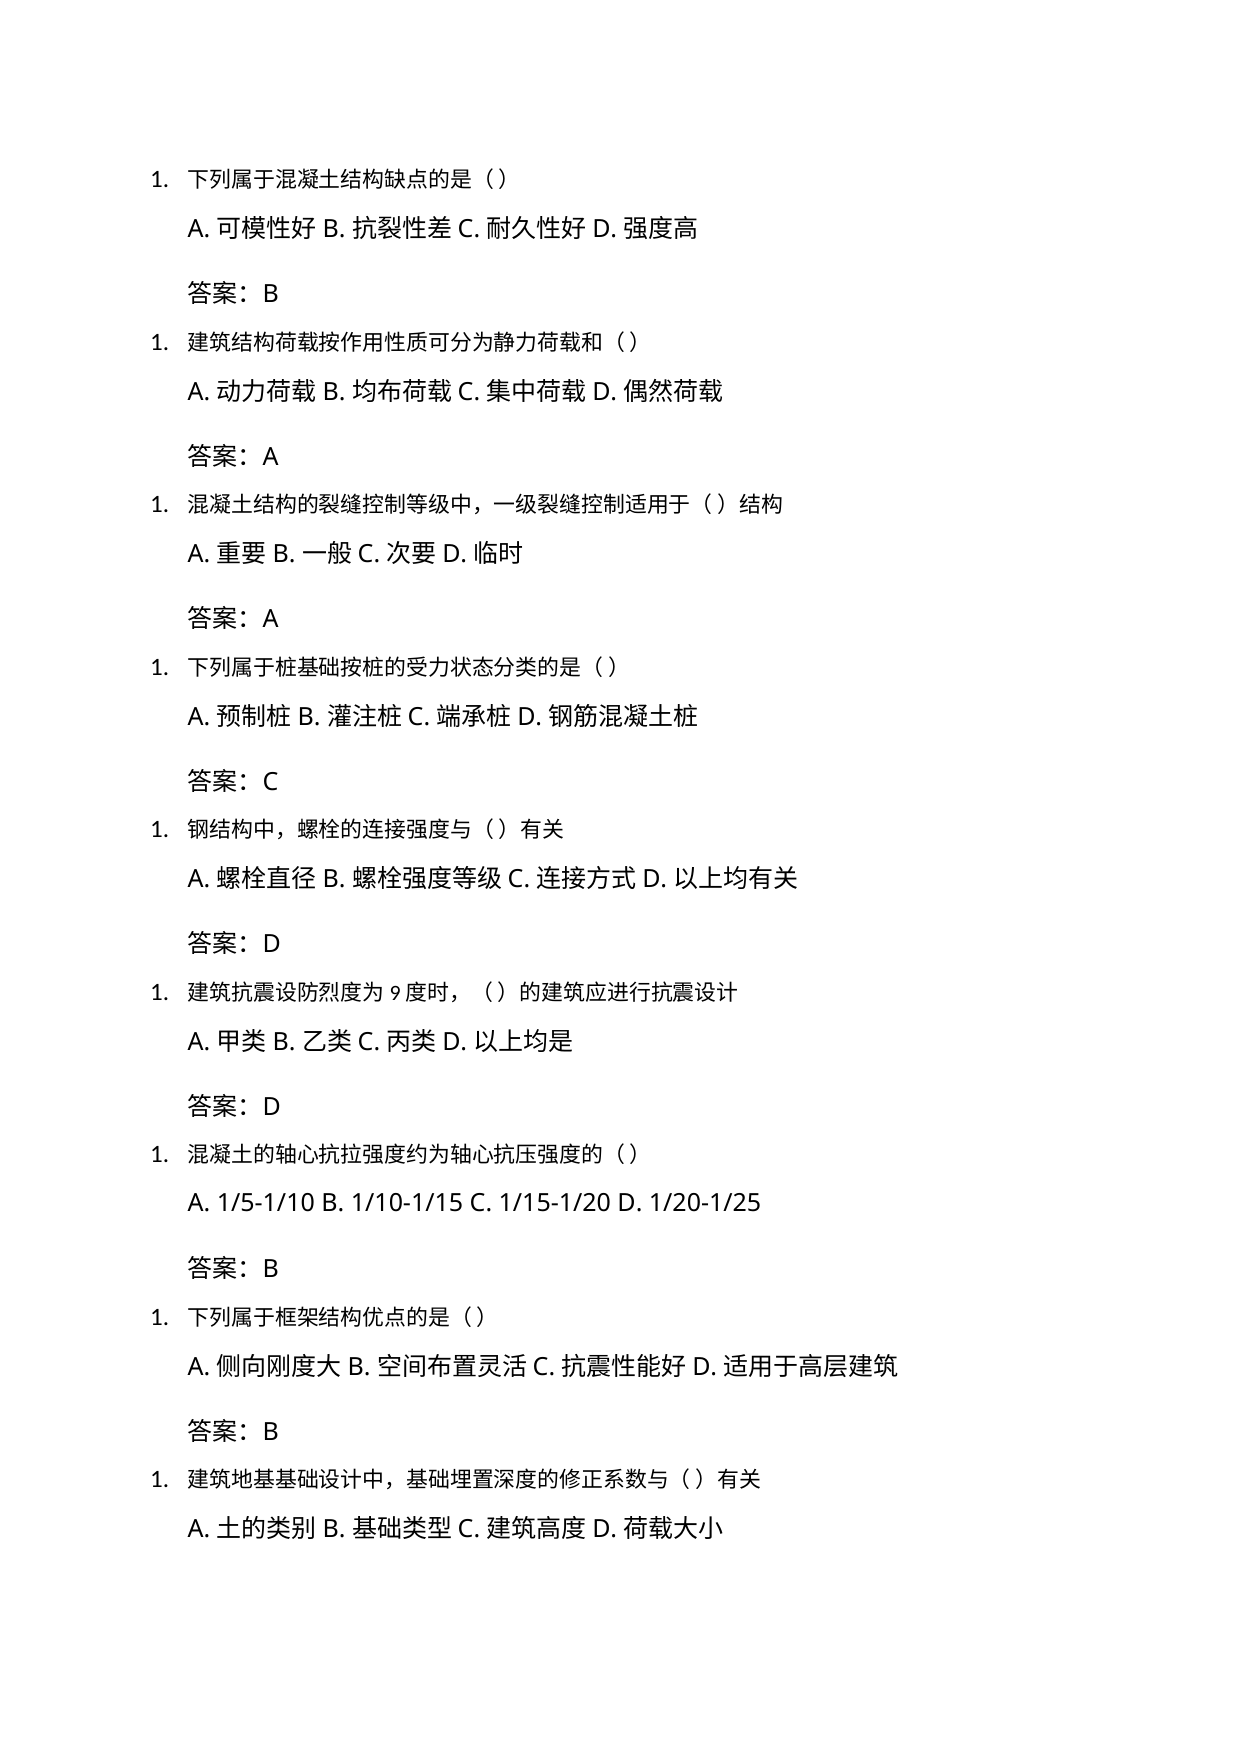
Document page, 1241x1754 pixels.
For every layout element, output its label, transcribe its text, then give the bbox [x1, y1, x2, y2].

list 混凝土的轴心抗拉强度约为轴心抗压强度的（ ） [150, 1137, 1053, 1169]
text A. 1/5-1/10 B. 1/10-1/15 C. 1/15-1/20 D. 1/20-1/25 [187, 1169, 1053, 1234]
list 下列属于框架结构优点的是（ ） [150, 1299, 1053, 1332]
text A. 预制桩 B. 灌注桩 C. 端承桩 D. 钢筋混凝土桩 [187, 682, 1053, 747]
list 混凝土结构的裂缝控制等级中，一级裂缝控制适用于（ ）结构 [150, 487, 1053, 519]
text A. 重要 B. 一般 C. 次要 D. 临时 [187, 519, 1053, 584]
list 建筑结构荷载按作用性质可分为静力荷载和（ ） [150, 324, 1053, 357]
text A. 侧向刚度大 B. 空间布置灵活 C. 抗震性能好 D. 适用于高层建筑 [187, 1332, 1053, 1397]
list 建筑地基基础设计中，基础埋置深度的修正系数与（ ）有关 [150, 1462, 1053, 1494]
text A. 可模性好 B. 抗裂性差 C. 耐久性好 D. 强度高 [187, 194, 1053, 259]
text 答案：B [187, 1397, 1053, 1462]
text 答案：A [187, 422, 1053, 487]
list 下列属于桩基础按桩的受力状态分类的是（ ） [150, 649, 1053, 682]
text 答案：B [187, 1234, 1053, 1299]
text A. 动力荷载 B. 均布荷载 C. 集中荷载 D. 偶然荷载 [187, 357, 1053, 422]
text 答案：D [187, 909, 1053, 974]
list 建筑抗震设防烈度为 9 度时，（ ）的建筑应进行抗震设计 [150, 974, 1053, 1007]
text 答案：C [187, 747, 1053, 812]
text 答案：D [187, 1072, 1053, 1137]
text A. 甲类 B. 乙类 C. 丙类 D. 以上均是 [187, 1007, 1053, 1072]
text A. 螺栓直径 B. 螺栓强度等级 C. 连接方式 D. 以上均有关 [187, 844, 1053, 909]
text 答案：B [187, 259, 1053, 324]
text 答案：A [187, 584, 1053, 649]
list 下列属于混凝土结构缺点的是（ ） [150, 162, 1053, 194]
text A. 土的类别 B. 基础类型 C. 建筑高度 D. 荷载大小 [187, 1494, 1053, 1559]
list 钢结构中，螺栓的连接强度与（ ）有关 [150, 812, 1053, 844]
